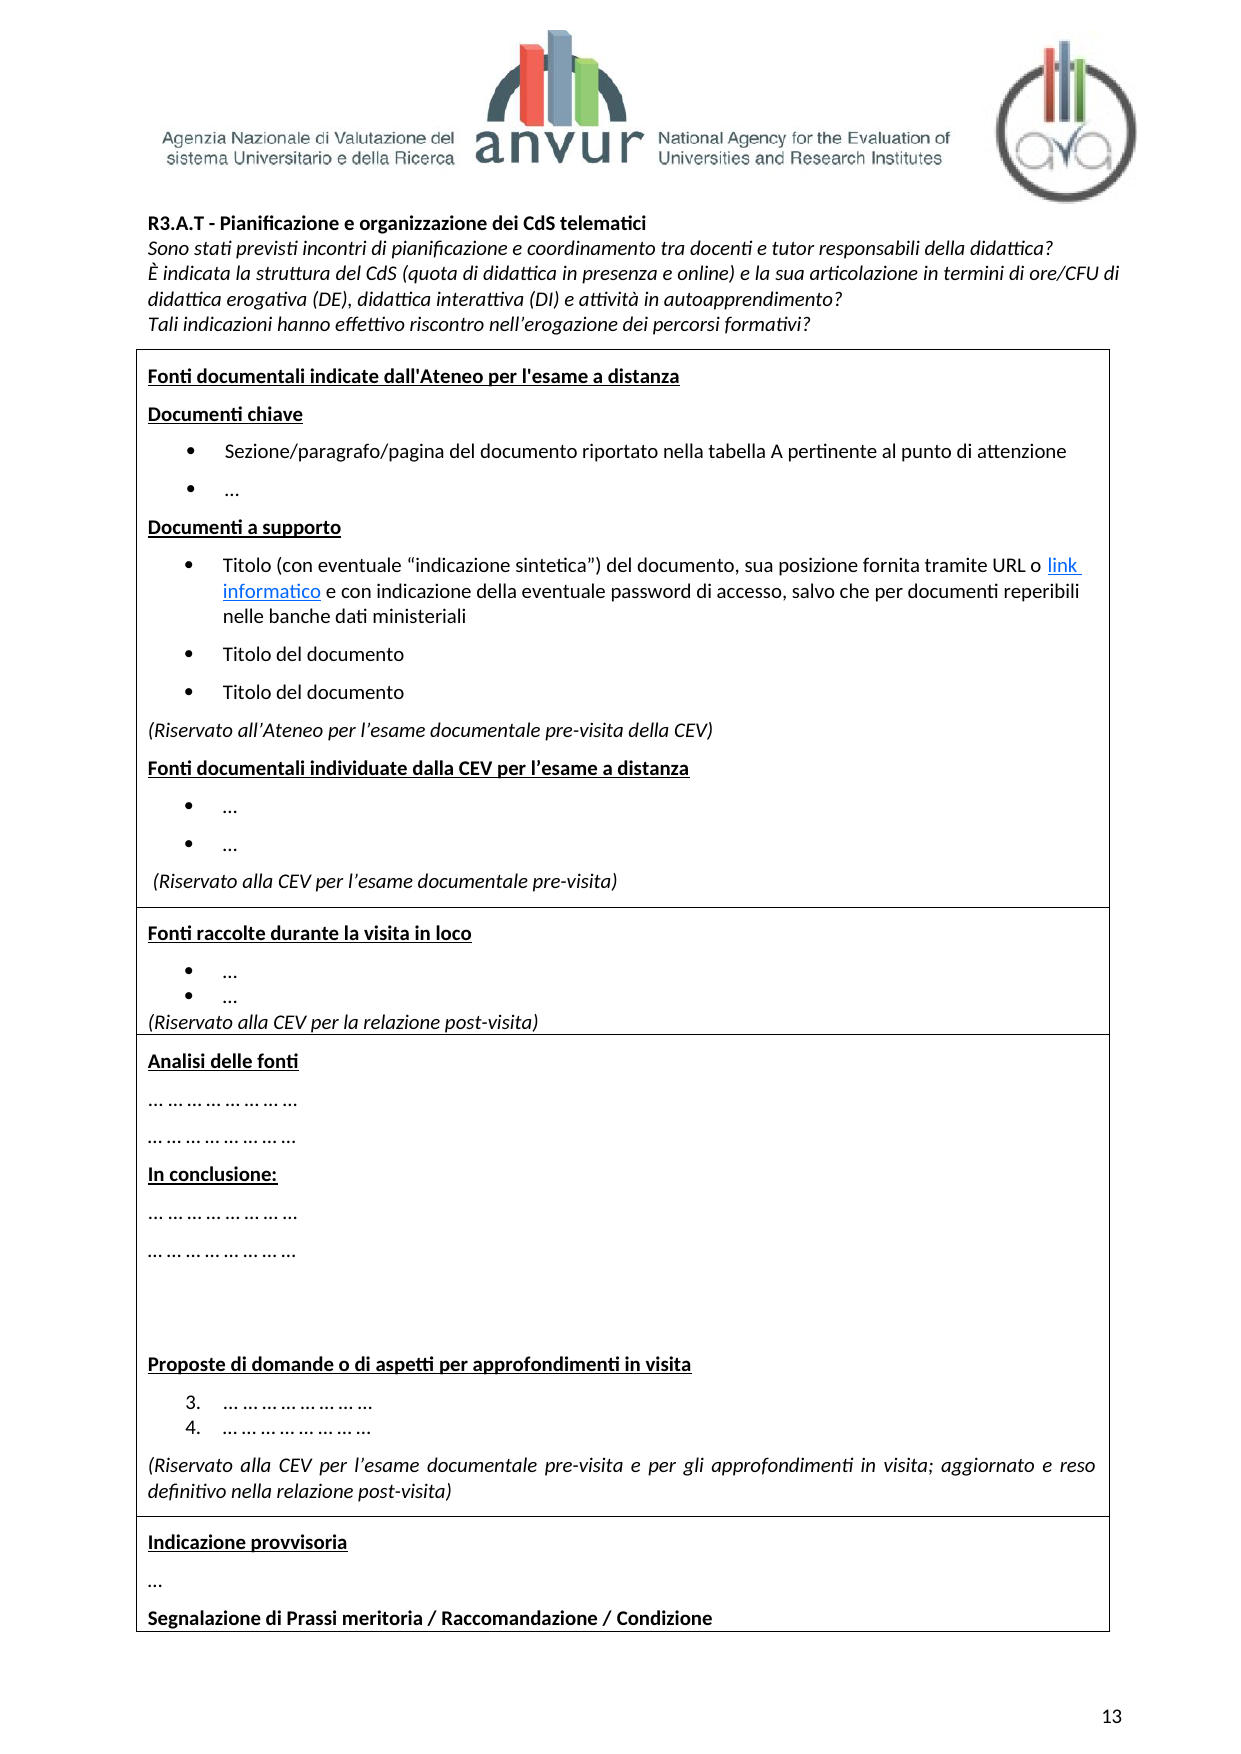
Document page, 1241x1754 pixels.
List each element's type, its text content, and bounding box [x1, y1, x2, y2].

text È indicata la struttura del CdS (quota di didattica in presenza e online) e la sua articolazione in termini di ore/CFU di didattica erogativa (DE), didattica interattiva (DI) e attività in autoapprendimento? [148, 261, 1122, 311]
table_header Fonti documentali indicate dall'Ateneo per l'esame a distanza Documenti chiave Sezione/paragrafo/pagina del documento riportato nella tabella A pertinente al punto di attenzione … Documenti a supporto Titolo (con eventuale “indicazione sintetica”) del documento, sua posizione fornita tramite URL o link informatico e con indicazione della eventuale password di accesso, salvo che per documenti reperibili nelle banche dati ministeriali Titolo del documento Titolo del documento (Riservato all’Ateneo per l’esame documentale pre-visita della CEV) Fonti documentali individuate dalla CEV per l’esame a distanza … … (Riservato alla CEV per l’esame documentale pre-visita) [137, 350, 1109, 907]
table_cell Analisi delle fonti ... … … … … … … … … … … … … … … … In conclusione: ... … … … … … … … … … … … … … … … Proposte di domande o di aspetti per approfondimenti in visita ... … … … … … … … … … … … … … … … (Riservato alla CEV per l’esame documentale pre-visita e per gli approfondimenti in visita; aggiornato e reso definitivo nella relazione post-visita) [137, 1035, 1109, 1516]
text Sono stati previsti incontri di pianificazione e coordinamento tra docenti e tutor responsabili della didattica? [148, 235, 1122, 261]
table_cell Fonti raccolte durante la visita in loco … … (Riservato alla CEV per la relazione post-visita) [137, 908, 1109, 1034]
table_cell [137, 1517, 1109, 1631]
text R3.A.T - Pianificazione e organizzazione dei CdS telematici [148, 210, 1122, 235]
text Tali indicazioni hanno effettivo riscontro nell’erogazione dei percorsi formativi? [148, 311, 1122, 337]
